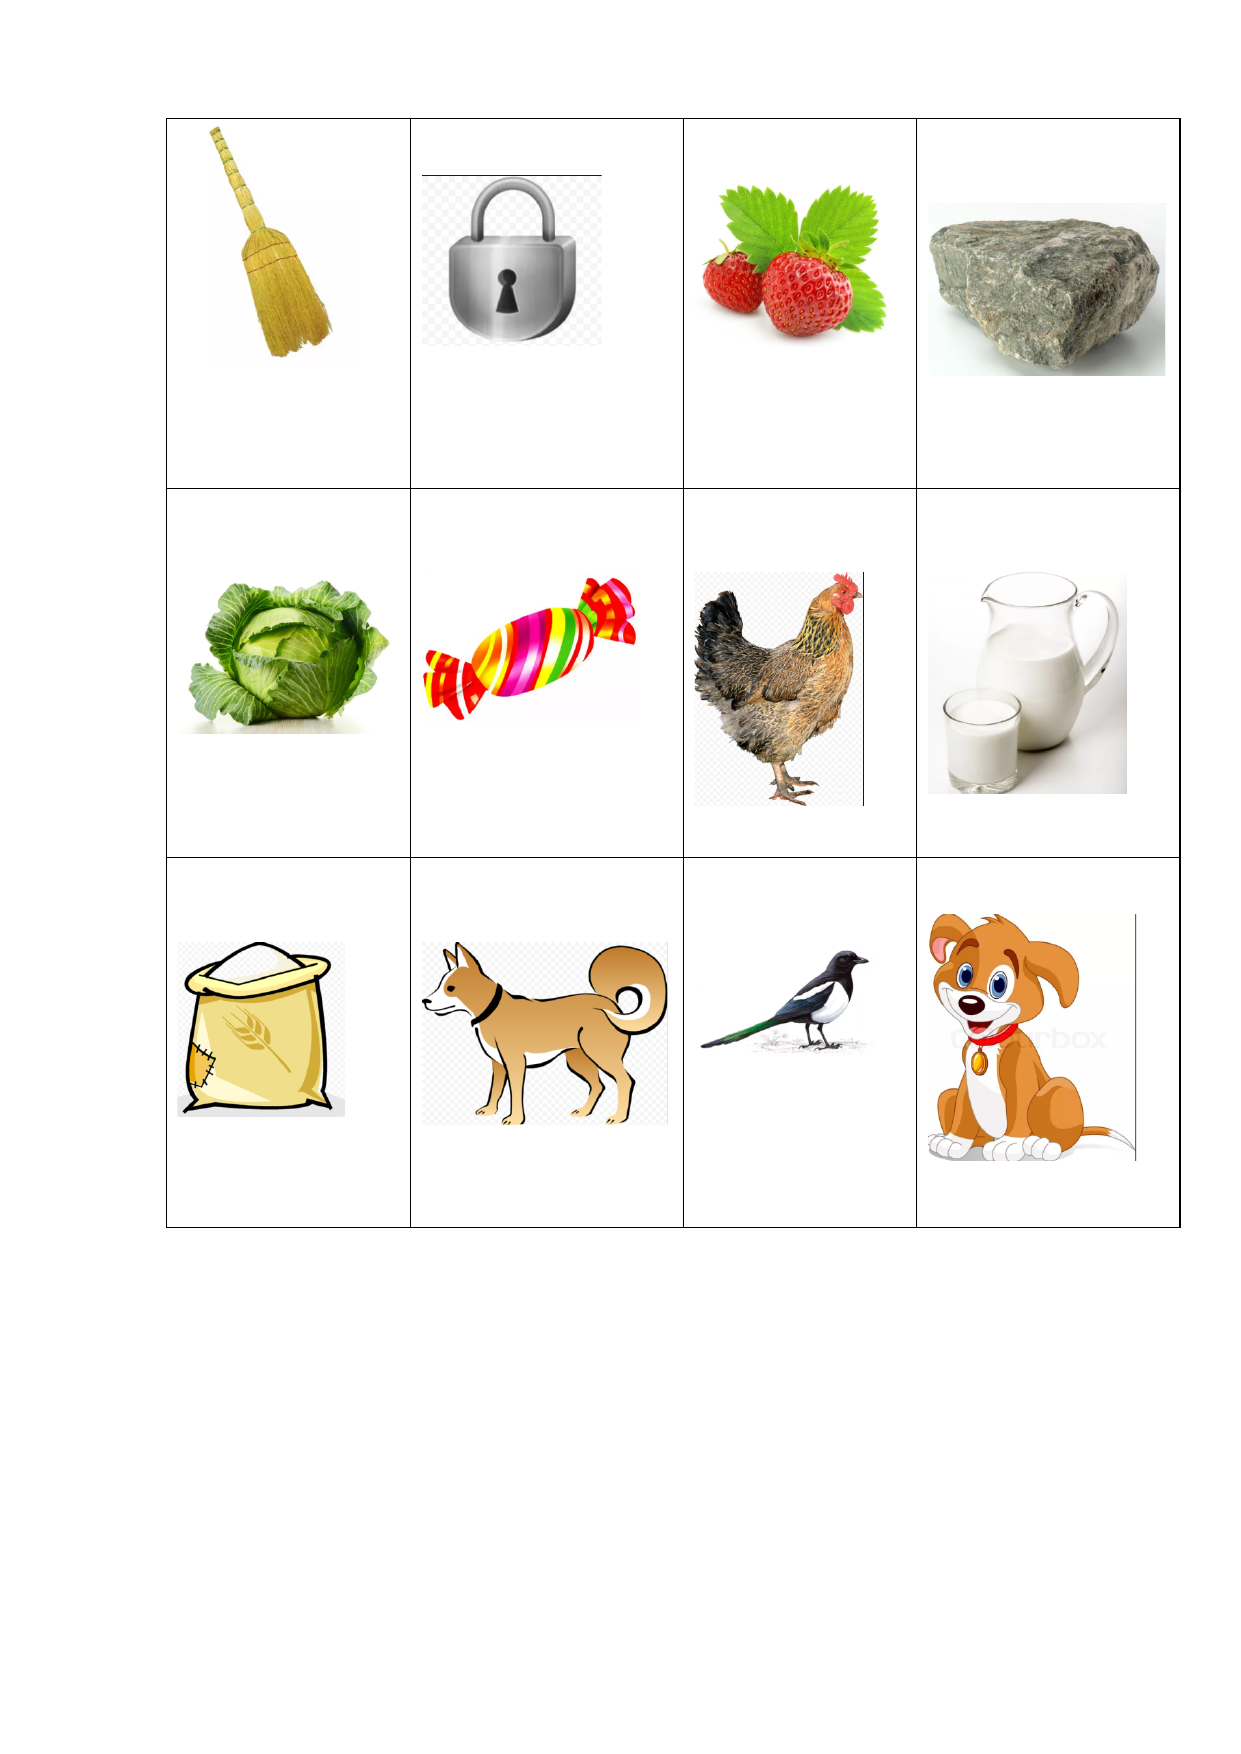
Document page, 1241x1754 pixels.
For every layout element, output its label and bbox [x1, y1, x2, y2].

table_header [167, 119, 410, 488]
picture [928, 203, 1166, 376]
table_cell [917, 489, 1179, 857]
table_cell [411, 489, 683, 857]
picture [422, 572, 641, 722]
picture [694, 175, 901, 347]
table_header [684, 119, 916, 488]
table_header [917, 119, 1179, 488]
picture [928, 572, 1127, 794]
picture [177, 119, 359, 367]
picture [422, 175, 602, 346]
picture [422, 942, 668, 1125]
picture [928, 914, 1137, 1161]
table_cell [917, 858, 1179, 1227]
table_header [411, 119, 683, 488]
table_cell [167, 489, 410, 857]
picture [177, 572, 396, 734]
table_cell [411, 858, 683, 1227]
picture [694, 942, 877, 1057]
table_cell [684, 858, 916, 1227]
table_cell [167, 858, 410, 1227]
picture [694, 572, 864, 806]
picture [177, 942, 346, 1117]
table_cell [684, 489, 916, 857]
